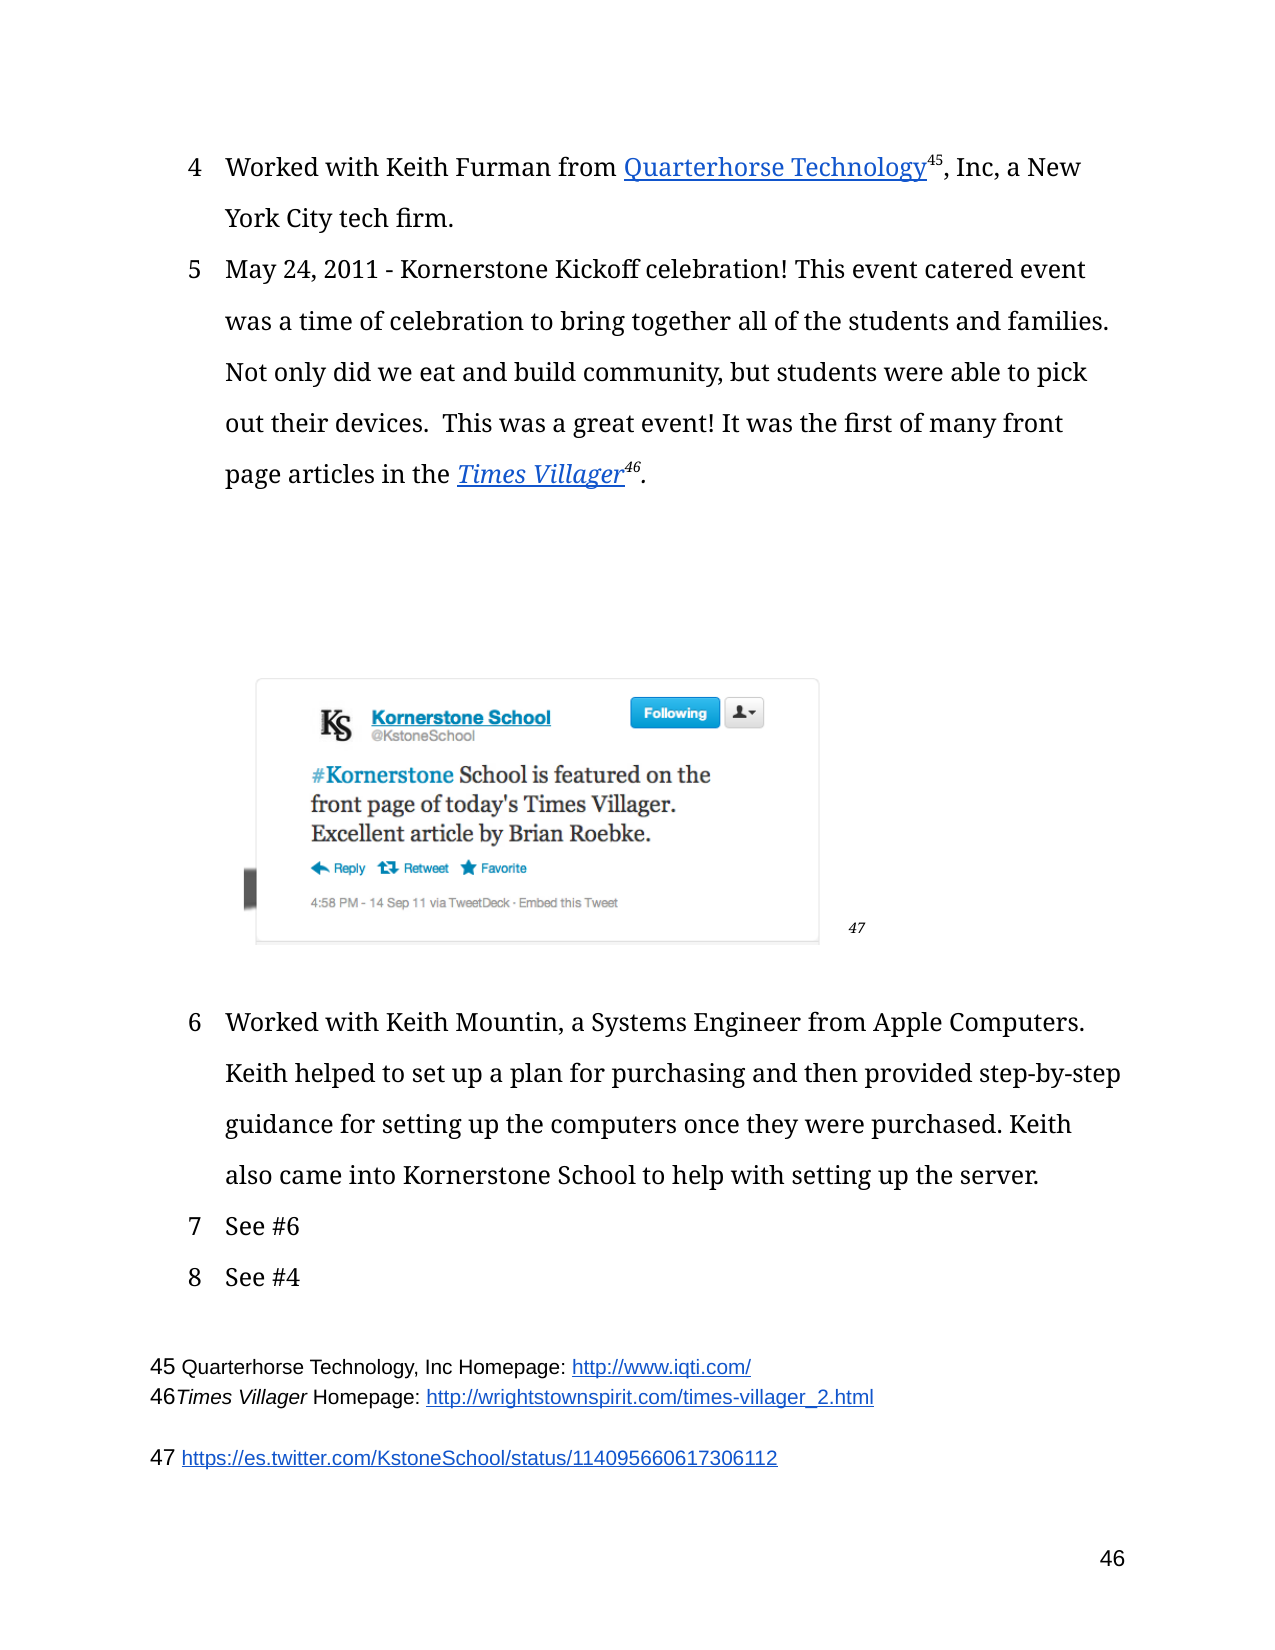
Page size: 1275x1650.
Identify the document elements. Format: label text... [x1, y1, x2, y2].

list Worked with Keith Mountin, a Systems Engineer from Apple Computers. Keith helped to set up a plan for purchasing and then provided step-by-step guidance for setting up the computers once they were purchased. Keith also came into Kornerstone School to help with setting up the server. [188, 1004, 1125, 1192]
list May 24, 2011 - Kornerstone Kickoff celebration! This event catered event was a time of celebration to bring together all of the students and families. Not only did we eat and build community, but students were able to pick out their devices. This was a great event! It was the first of many front page articles in the Times Villager. [188, 252, 1125, 991]
list Worked with Keith Furman from Quarterhorse Technology, Inc, a New York City tech firm. [188, 150, 1125, 235]
list See #4 [188, 1259, 1125, 1294]
picture [243, 675, 830, 945]
list See #6 [188, 1208, 1125, 1243]
